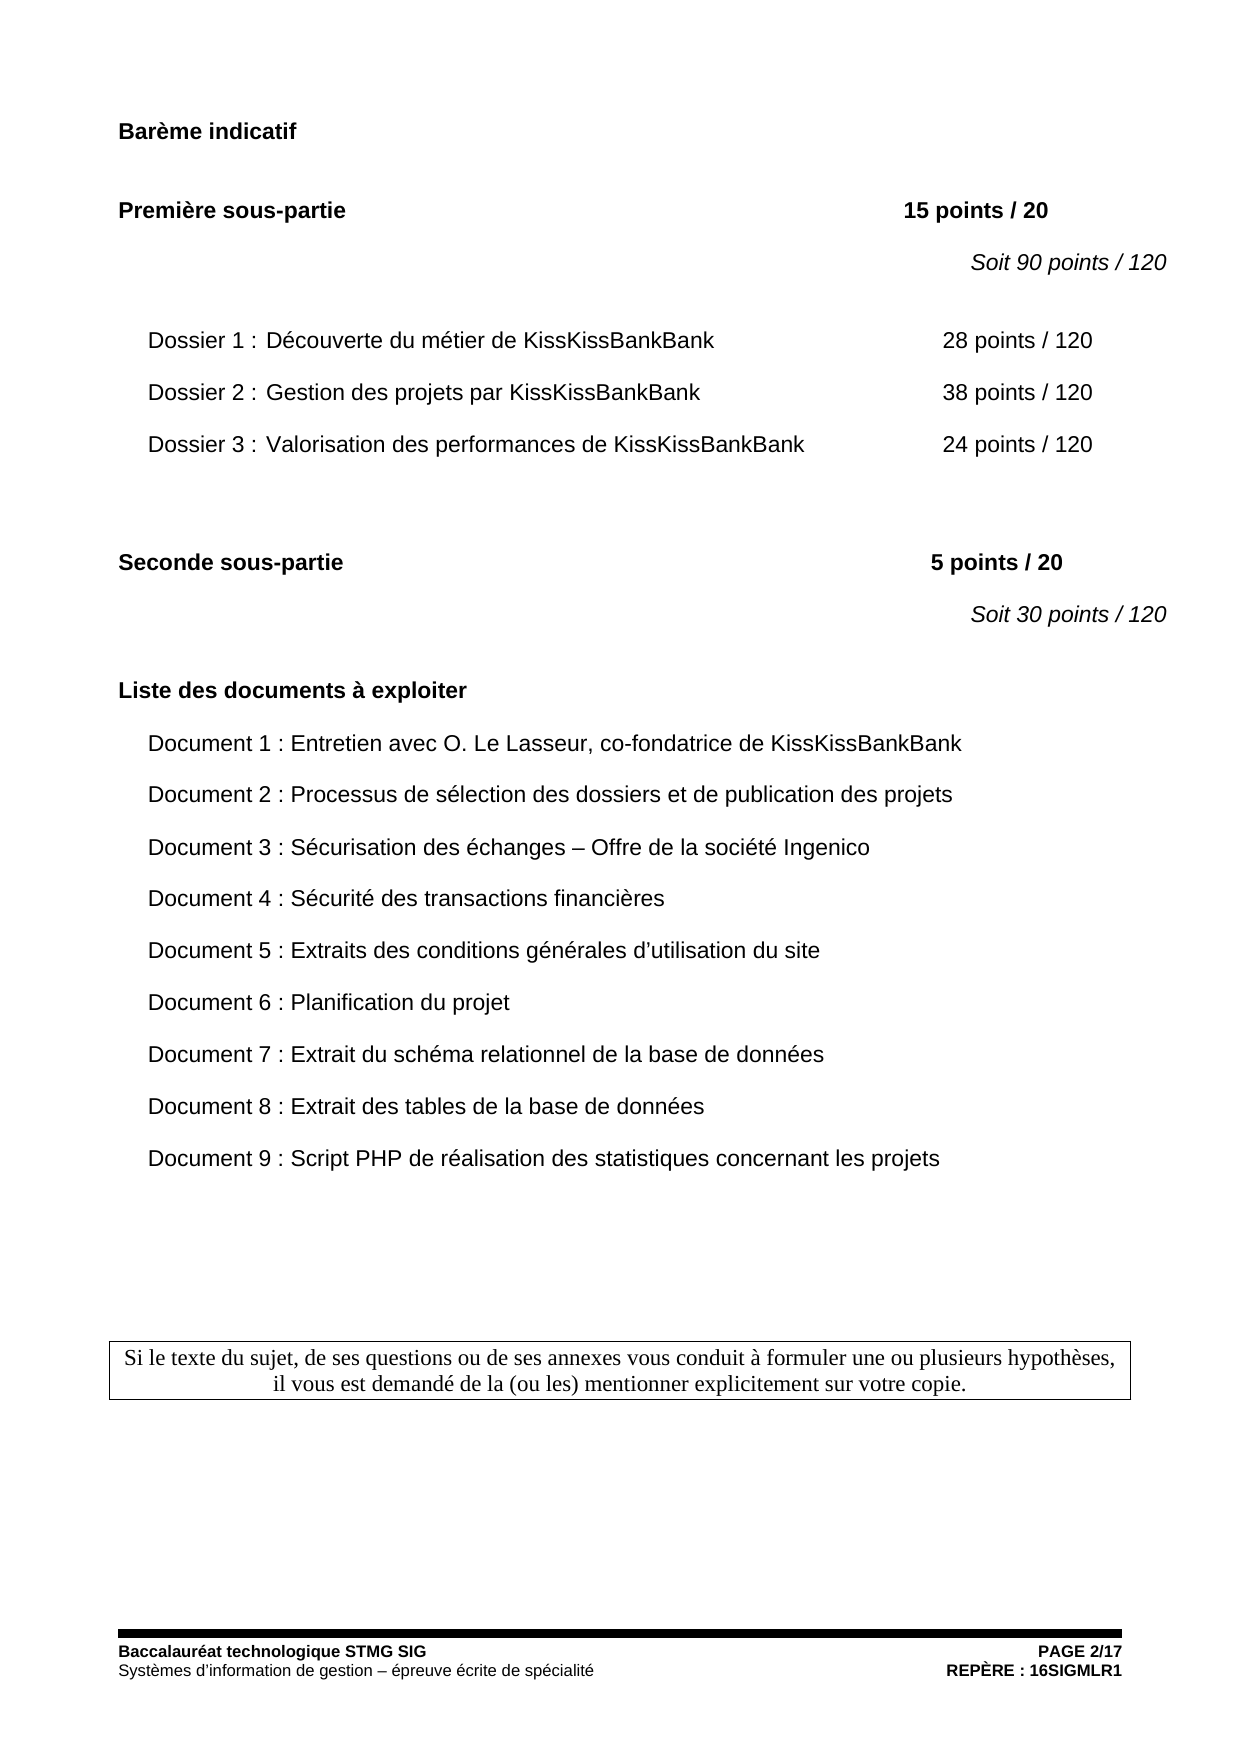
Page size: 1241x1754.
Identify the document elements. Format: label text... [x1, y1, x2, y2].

text Dossier 1 : Découverte du métier de KissKissBankBank 28 points / 120 [148, 327, 1122, 353]
text Document 2 : Processus de sélection des dossiers et de publication des projets [148, 781, 1122, 808]
text Si le texte du sujet, de ses questions ou de ses annexes vous conduit à formuler une ou plusieurs hypothèses, il vous est demandé de la (ou les) mentionner explicitement sur votre copie. [110, 1342, 1130, 1399]
text Document 3 : Sécurisation des échanges – Offre de la société Ingenico [148, 833, 1122, 860]
text Barème indicatif [118, 118, 1122, 144]
text Première sous-partie 15 points / 20 [118, 197, 1122, 223]
text Document 5 : Extraits des conditions générales d’utilisation du site [148, 937, 1152, 964]
text Document 6 : Planification du projet [148, 989, 1122, 1016]
text Soit 30 points / 120 [162, 601, 1122, 627]
text Document 1 : Entretien avec O. Le Lasseur, co-fondatrice de KissKissBankBank [148, 729, 1122, 756]
text Document 4 : Sécurité des transactions financières [148, 885, 1152, 912]
text Dossier 3 : Valorisation des performances de KissKissBankBank 24 points / 120 [148, 431, 1122, 457]
text Liste des documents à exploiter [118, 677, 1122, 704]
text Document 7 : Extrait du schéma relationnel de la base de données [148, 1041, 1122, 1068]
text Document 8 : Extrait des tables de la base de données [148, 1093, 1122, 1120]
text Dossier 2 : Gestion des projets par KissKissBankBank 38 points / 120 [148, 379, 1122, 405]
text Seconde sous-partie 5 points / 20 [118, 549, 1122, 576]
text Document 9 : Script PHP de réalisation des statistiques concernant les projets [148, 1145, 1122, 1172]
text Soit 90 points / 120 [162, 249, 1122, 275]
